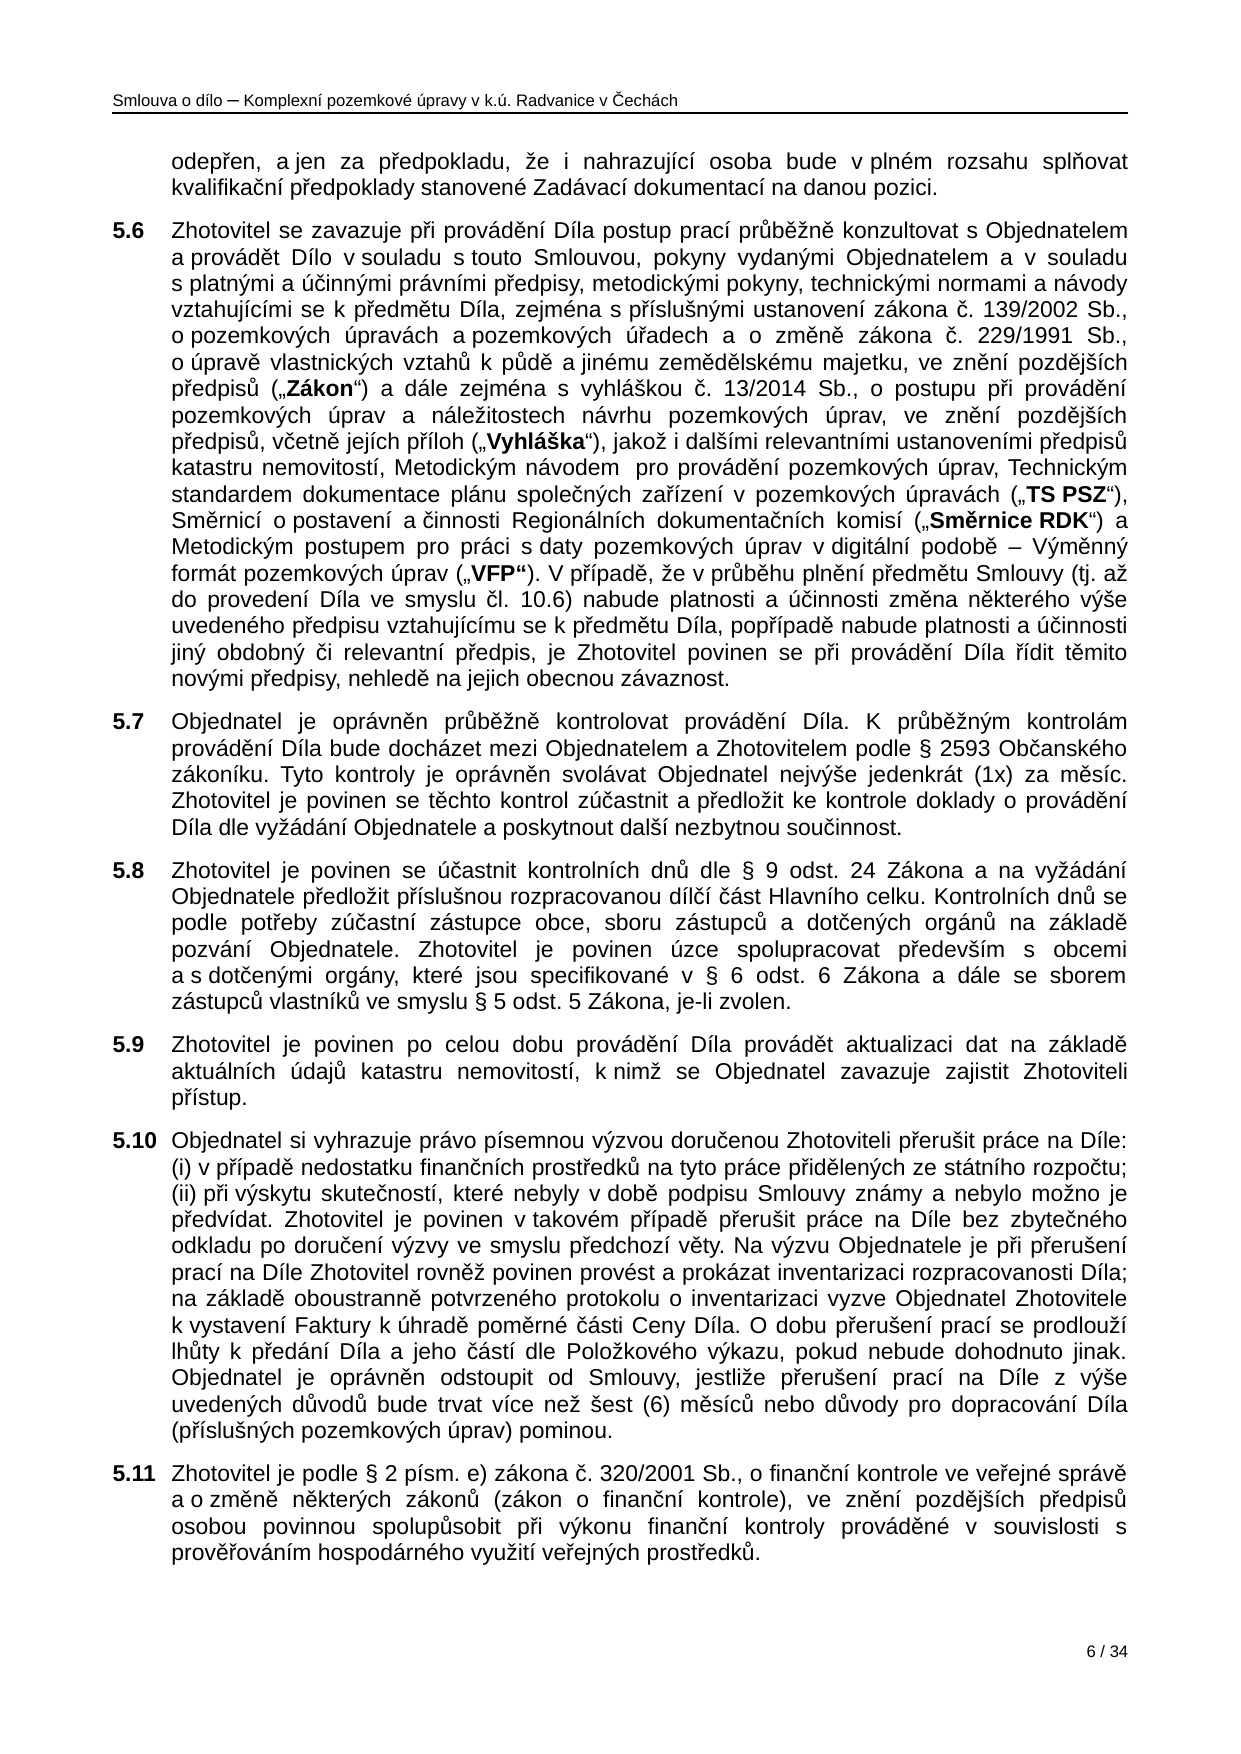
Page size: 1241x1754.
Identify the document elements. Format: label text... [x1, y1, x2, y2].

text Zhotovitel je povinen po celou dobu provádění Díla provádět aktualizaci dat na základě aktuálních údajů katastru nemovitostí, k nimž se Objednatel zavazuje zajistit Zhotoviteli přístup. [112, 1031, 1128, 1110]
text Zhotovitel je podle § 2 písm. e) zákona č. 320/2001 Sb., o finanční kontrole ve veřejné správě a o změně některých zákonů (zákon o finanční kontrole), ve znění pozdějších předpisů osobou povinnou spolupůsobit při výkonu finanční kontroly prováděné v souvislosti s prověřováním hospodárného využití veřejných prostředků. [112, 1460, 1128, 1565]
text Objednatel je oprávněn průběžně kontrolovat provádění Díla. K průběžným kontrolám provádění Díla bude docházet mezi Objednatelem a Zhotovitelem podle § 2593 Občanského zákoníku. Tyto kontroly je oprávněn svolávat Objednatel nejvýše jedenkrát (1x) za měsíc. Zhotovitel je povinen se těchto kontrol zúčastnit a předložit ke kontrole doklady o provádění Díla dle vyžádání Objednatele a poskytnout další nezbytnou součinnost. [112, 708, 1128, 840]
text Objednatel si vyhrazuje právo písemnou výzvou doručenou Zhotoviteli přerušit práce na Díle: (i) v případě nedostatku finančních prostředků na tyto práce přidělených ze státního rozpočtu; (ii) při výskytu skutečností, které nebyly v době podpisu Smlouvy známy a nebylo možno je předvídat. Zhotovitel je povinen v takovém případě přerušit práce na Díle bez zbytečného odkladu po doručení výzvy ve smyslu předchozí věty. Na výzvu Objednatele je při přerušení prací na Díle Zhotovitel rovněž povinen provést a prokázat inventarizaci rozpracovanosti Díla; na základě oboustranně potvrzeného protokolu o inventarizaci vyzve Objednatel Zhotovitele k vystavení Faktury k úhradě poměrné části Ceny Díla. O dobu přerušení prací se prodlouží lhůty k předání Díla a jeho částí dle Položkového výkazu, pokud nebude dohodnuto jinak. Objednatel je oprávněn odstoupit od Smlouvy, jestliže přerušení prací na Díle z výše uvedených důvodů bude trvat více než šest (6) měsíců nebo důvody pro dopracování Díla (příslušných pozemkových úprav) pominou. [112, 1127, 1128, 1443]
text Zhotovitel je povinen se účastnit kontrolních dnů dle § 9 odst. 24 Zákona a na vyžádání Objednatele předložit příslušnou rozpracovanou dílčí část Hlavního celku. Kontrolních dnů se podle potřeby zúčastní zástupce obce, sboru zástupců a dotčených orgánů na základě pozvání Objednatele. Zhotovitel je povinen úzce spolupracovat především s obcemi a s dotčenými orgány, které jsou specifikované v § 6 odst. 6 Zákona a dále se sborem zástupců vlastníků ve smyslu § 5 odst. 5 Zákona, je-li zvolen. [112, 857, 1128, 1015]
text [112, 148, 1128, 200]
text Zhotovitel se zavazuje při provádění Díla postup prací průběžně konzultovat s Objednatelem a provádět Dílo v souladu s touto Smlouvou, pokyny vydanými Objednatelem a v souladu s platnými a účinnými právními předpisy, metodickými pokyny, technickými normami a návody vztahujícími se k předmětu Díla, zejména s příslušnými ustanovení zákona č. 139/2002 Sb., o pozemkových úpravách a pozemkových úřadech a o změně zákona č. 229/1991 Sb., o úpravě vlastnických vztahů k půdě a jinému zemědělskému majetku, ve znění pozdějších předpisů („Zákon“) a dále zejména s vyhláškou č. 13/2014 Sb., o postupu při provádění pozemkových úprav a náležitostech návrhu pozemkových úprav, ve znění pozdějších předpisů, včetně jejích příloh („Vyhláška“), jakož i dalšími relevantními ustanoveními předpisů katastru nemovitostí, Metodickým návodem pro provádění pozemkových úprav, Technickým standardem dokumentace plánu společných zařízení v pozemkových úpravách („TS PSZ“), Směrnicí o postavení a činnosti Regionálních dokumentačních komisí („Směrnice RDK“) a Metodickým postupem pro práci s daty pozemkových úprav v digitální podobě – Výměnný formát pozemkových úprav („VFP“). V případě, že v průběhu plnění předmětu Smlouvy (tj. až do provedení Díla ve smyslu čl. 10.6) nabude platnosti a účinnosti změna některého výše uvedeného předpisu vztahujícímu se k předmětu Díla, popřípadě nabude platnosti a účinnosti jiný obdobný či relevantní předpis, je Zhotovitel povinen se při provádění Díla řídit těmito novými předpisy, nehledě na jejich obecnou závaznost. [112, 217, 1128, 691]
